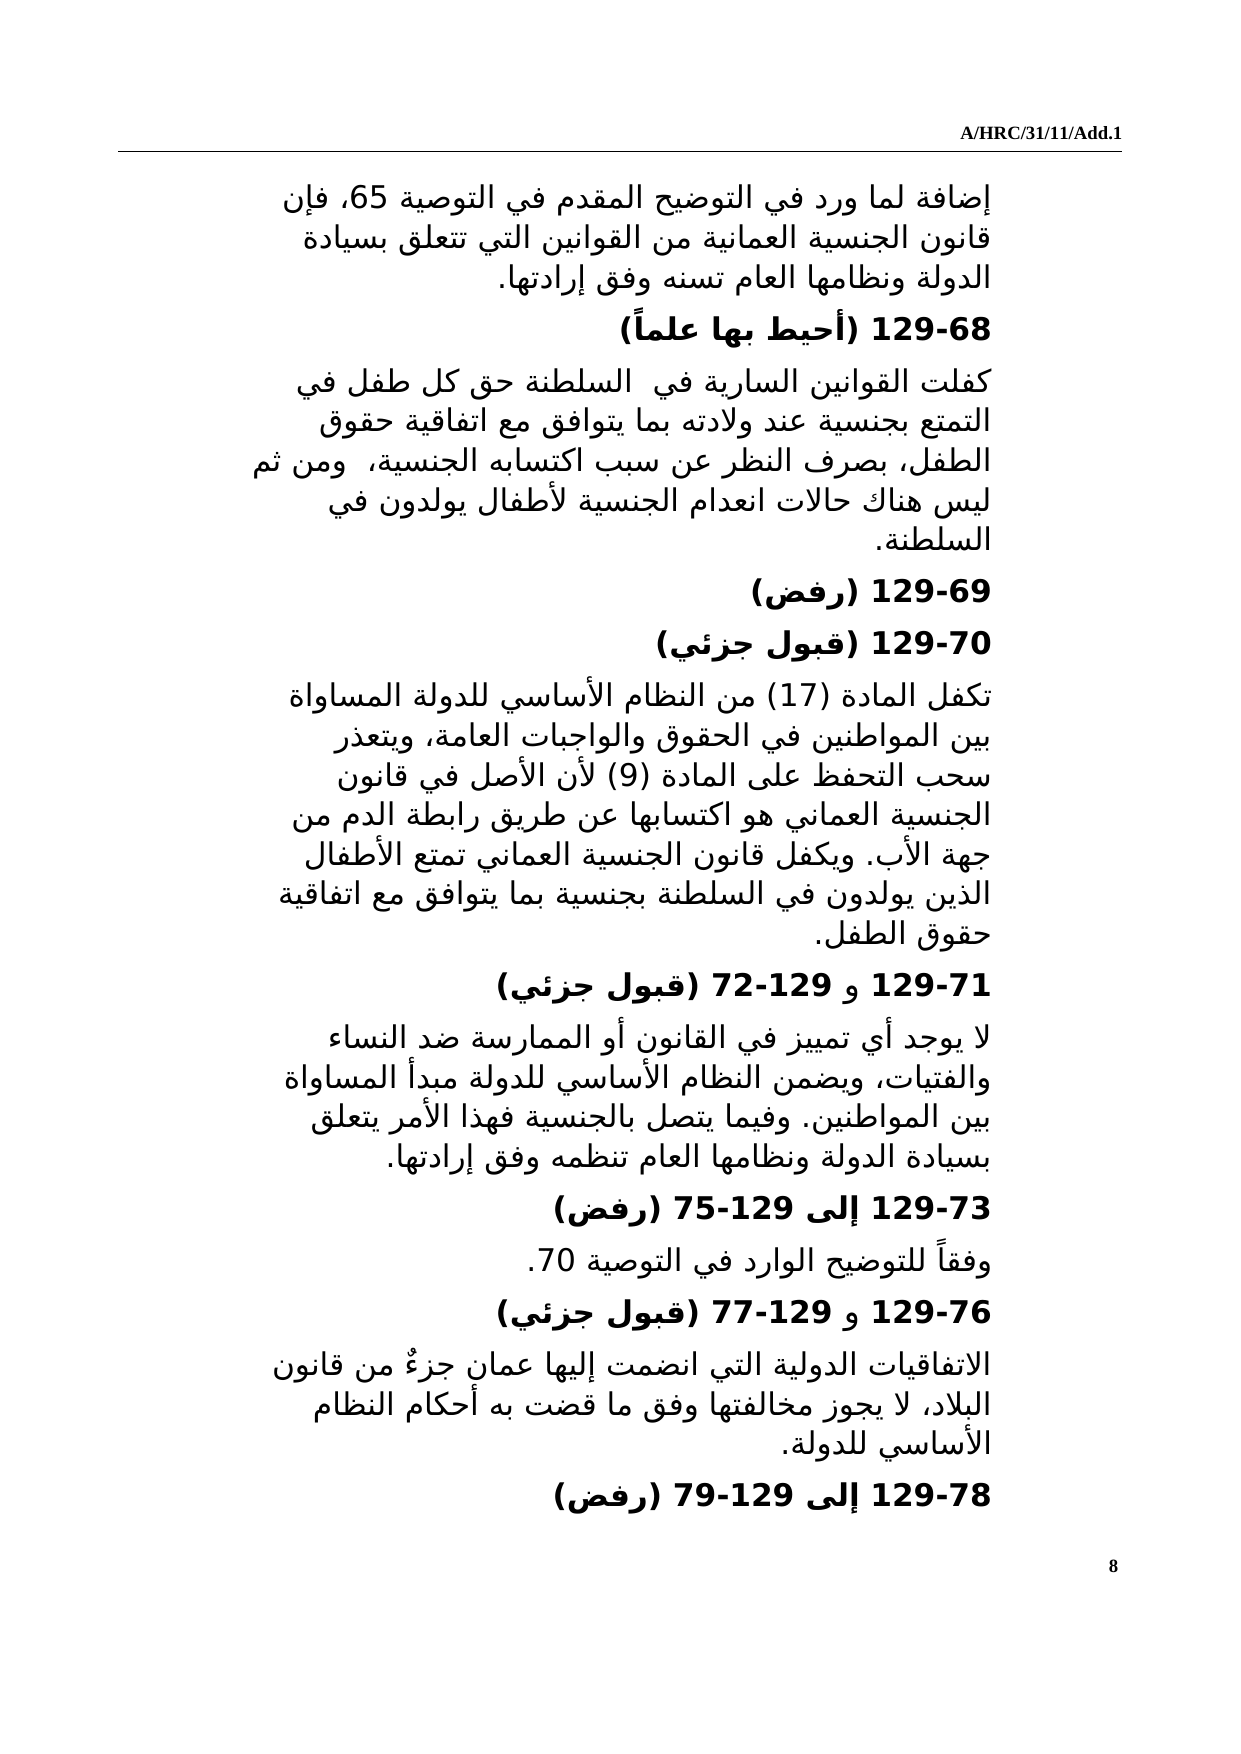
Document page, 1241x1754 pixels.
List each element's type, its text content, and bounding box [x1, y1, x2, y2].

text الاتفاقيات الدولية التي انضمت إليها عمان جزءٌ من قانون البلاد، لا يجوز مخالفتها وفق ما قضت به أحكام النظام الأساسي للدولة. [248, 1344, 992, 1463]
text وفقاً للتوضيح الوارد في التوصية 70. [248, 1240, 992, 1279]
text 129-71 و 129-72 (قبول جزئي) [248, 965, 1122, 1004]
text 129-68 (أحيط بها علماً) [248, 308, 1122, 348]
text 129-69 (رفض) [248, 571, 1122, 611]
text 129-70 (قبول جزئي) [248, 623, 1122, 663]
text تكفل المادة (17) من النظام الأساسي للدولة المساواة بين المواطنين في الحقوق والواجبات العامة، ويتعذر سحب التحفظ على المادة (9) لأن الأصل في قانون الجنسية العماني هو اكتسابها عن طريق رابطة الدم من جهة الأب. ويكفل قانون الجنسية العماني تمتع الأطفال الذين يولدون في السلطنة بجنسية بما يتوافق مع اتفاقية حقوق الطفل. [248, 675, 992, 952]
text 129-78 إلى 129-79 (رفض) [248, 1475, 1122, 1515]
text لا يوجد أي تمييز في القانون أو الممارسة ضد النساء والفتيات، ويضمن النظام الأساسي للدولة مبدأ المساواة بين المواطنين. وفيما يتصل بالجنسية فهذا الأمر يتعلق بسيادة الدولة ونظامها العام تنظمه وفق إرادتها. [248, 1017, 992, 1175]
text إضافة لما ورد في التوضيح المقدم في التوصية 65، فإن قانون الجنسية العمانية من القوانين التي تتعلق بسيادة الدولة ونظامها العام تسنه وفق إرادتها. [248, 177, 992, 296]
text كفلت القوانين السارية في السلطنة حق كل طفل في التمتع بجنسية عند ولادته بما يتوافق مع اتفاقية حقوق الطفل، بصرف النظر عن سبب اكتسابه الجنسية، ومن ثم ليس هناك حالات انعدام الجنسية لأطفال يولدون في السلطنة. [248, 361, 992, 558]
text 129-76 و 129-77 (قبول جزئي) [248, 1292, 1122, 1331]
text 129-73 إلى 129-75 (رفض) [248, 1188, 1122, 1227]
